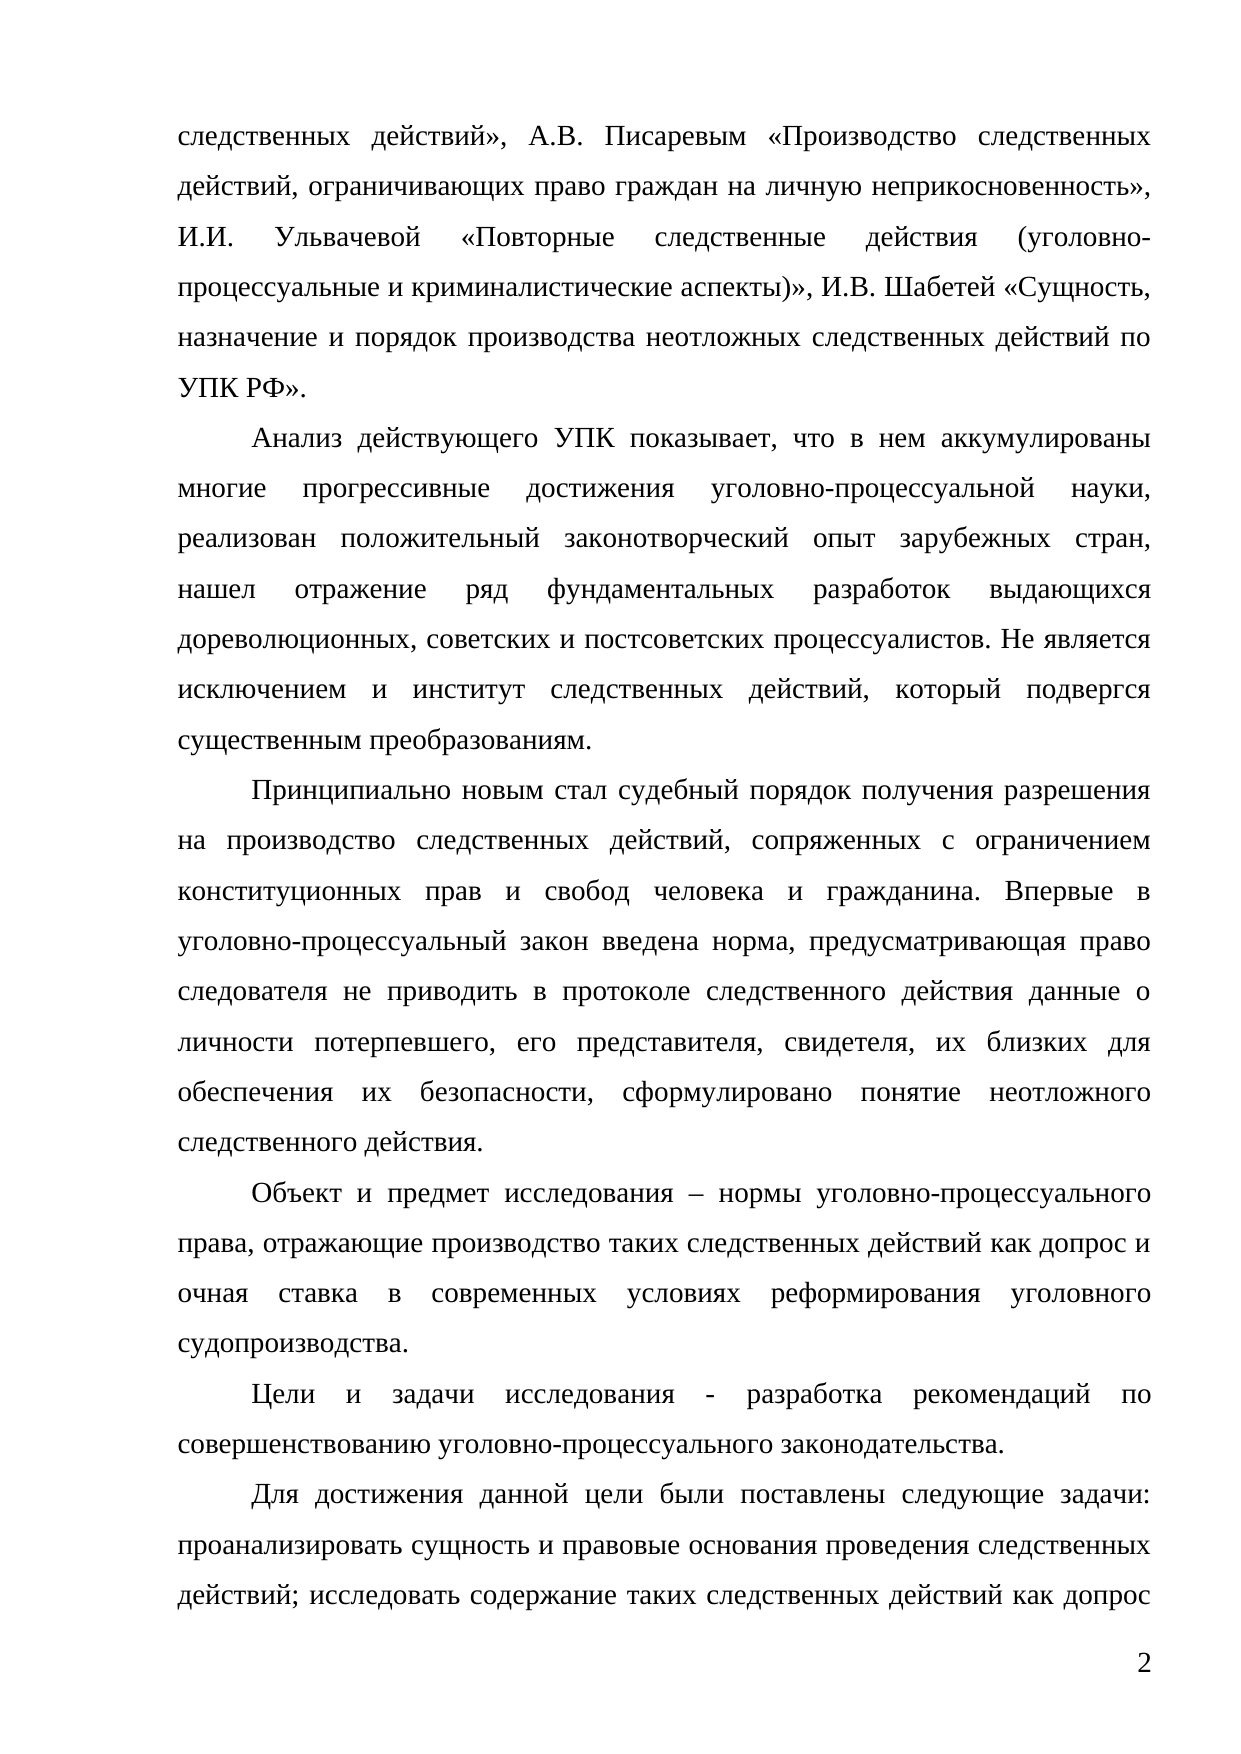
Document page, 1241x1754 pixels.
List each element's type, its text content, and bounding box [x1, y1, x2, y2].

text Принципиально новым стал судебный порядок получения разрешения на производство следственных действий, сопряженных с ограничением конституционных прав и свобод человека и гражданина. Впервые в уголовно-процессуальный закон введена норма, предусматривающая право следователя не приводить в протоколе следственного действия данные о личности потерпевшего, его представителя, свидетеля, их близких для обеспечения их безопасности, сформулировано понятие неотложного следственного действия. [177, 772, 1152, 1158]
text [177, 1477, 1152, 1611]
text Цели и задачи исследования - разработка рекомендаций по совершенствованию уголовно-процессуального законодательства. [177, 1376, 1152, 1460]
text Объект и предмет исследования – нормы уголовно-процессуального права, отражающие производство таких следственных действий как допрос и очная ставка в современных условиях реформирования уголовного судопроизводства. [177, 1175, 1152, 1359]
text Анализ действующего УПК показывает, что в нем аккумулированы многие прогрессивные достижения уголовно-процессуальной науки, реализован положительный законотворческий опыт зарубежных стран, нашел отражение ряд фундаментальных разработок выдающихся дореволюционных, советских и постсоветских процессуалистов. Не является исключением и институт следственных действий, который подвергся существенным преобразованиям. [177, 420, 1152, 755]
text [177, 118, 1152, 403]
